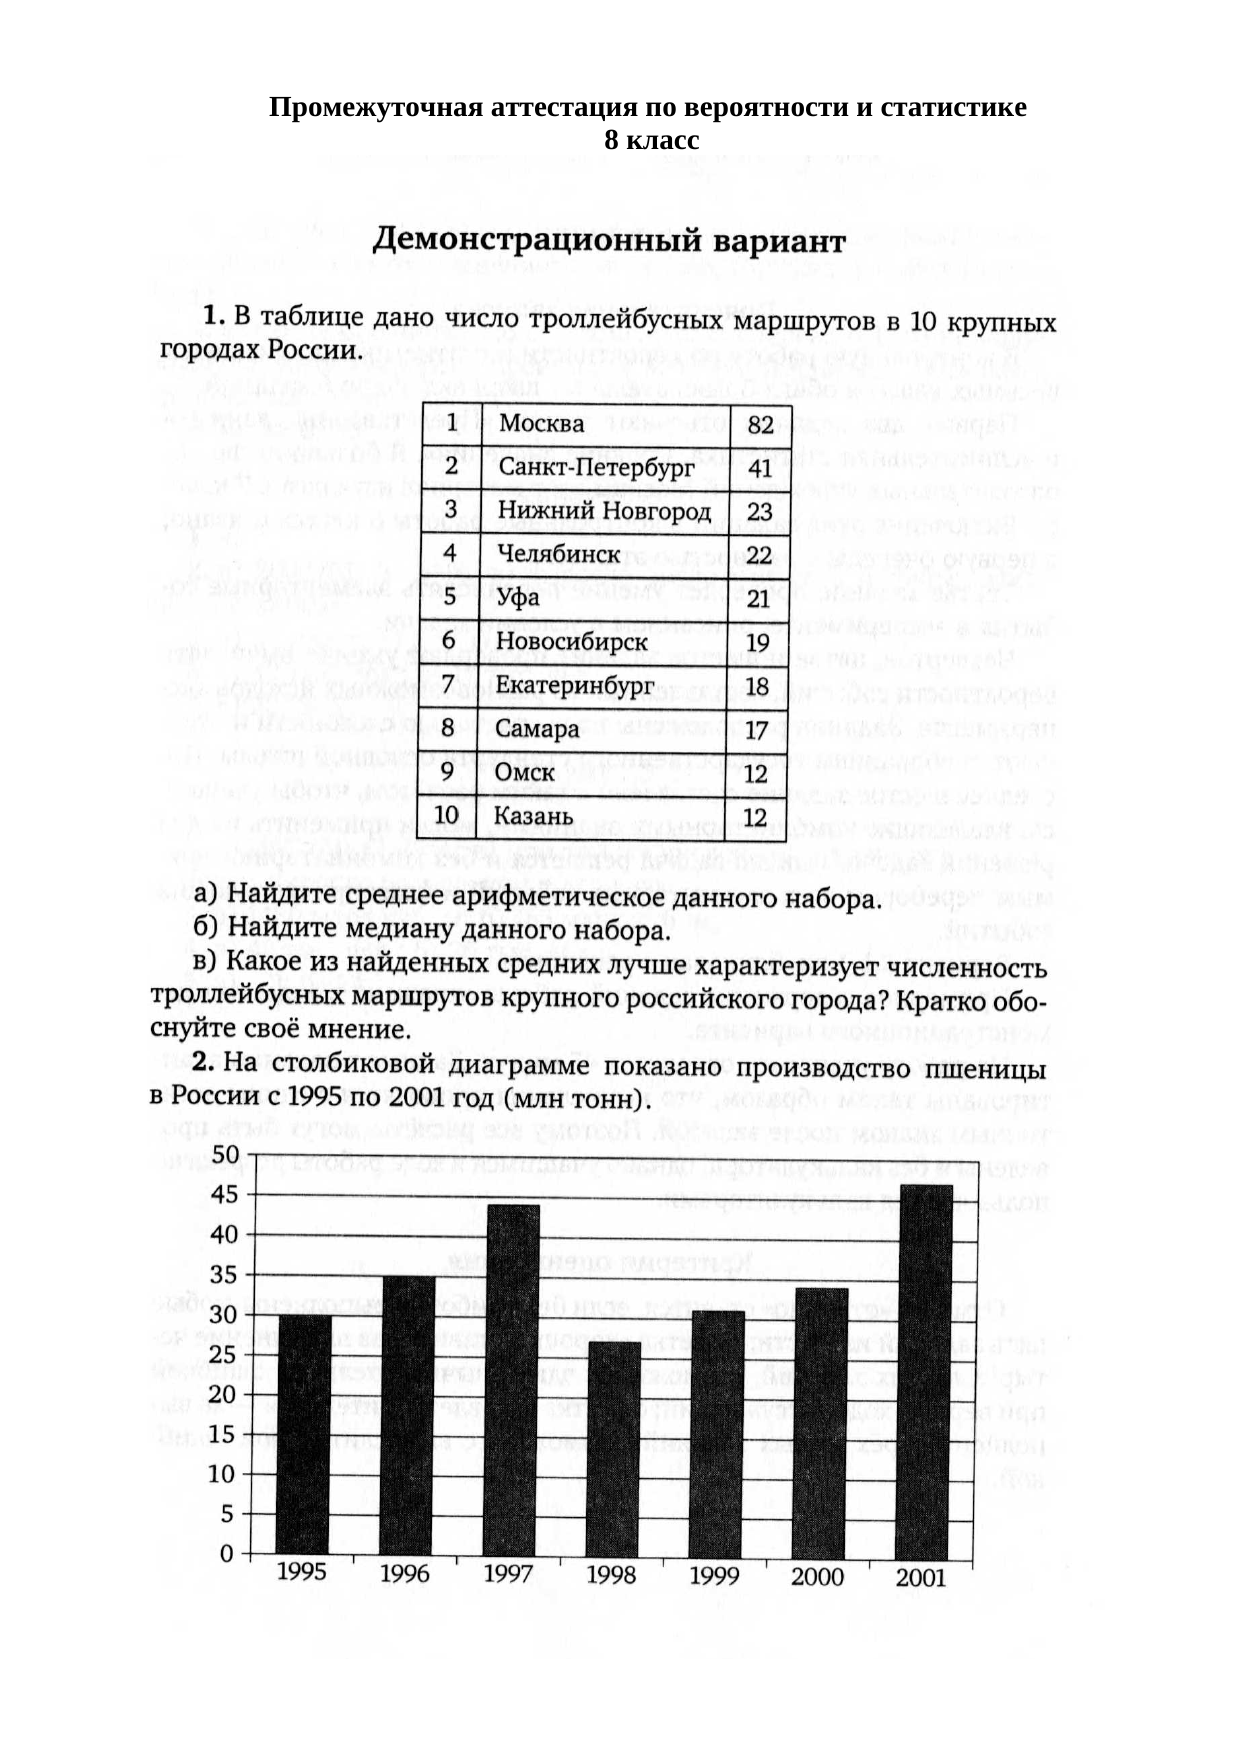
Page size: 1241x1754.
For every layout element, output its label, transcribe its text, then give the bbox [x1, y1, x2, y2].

text 8 класс [103, 122, 1152, 1659]
text Промежуточная аттестация по вероятности и статистике [103, 89, 1152, 122]
